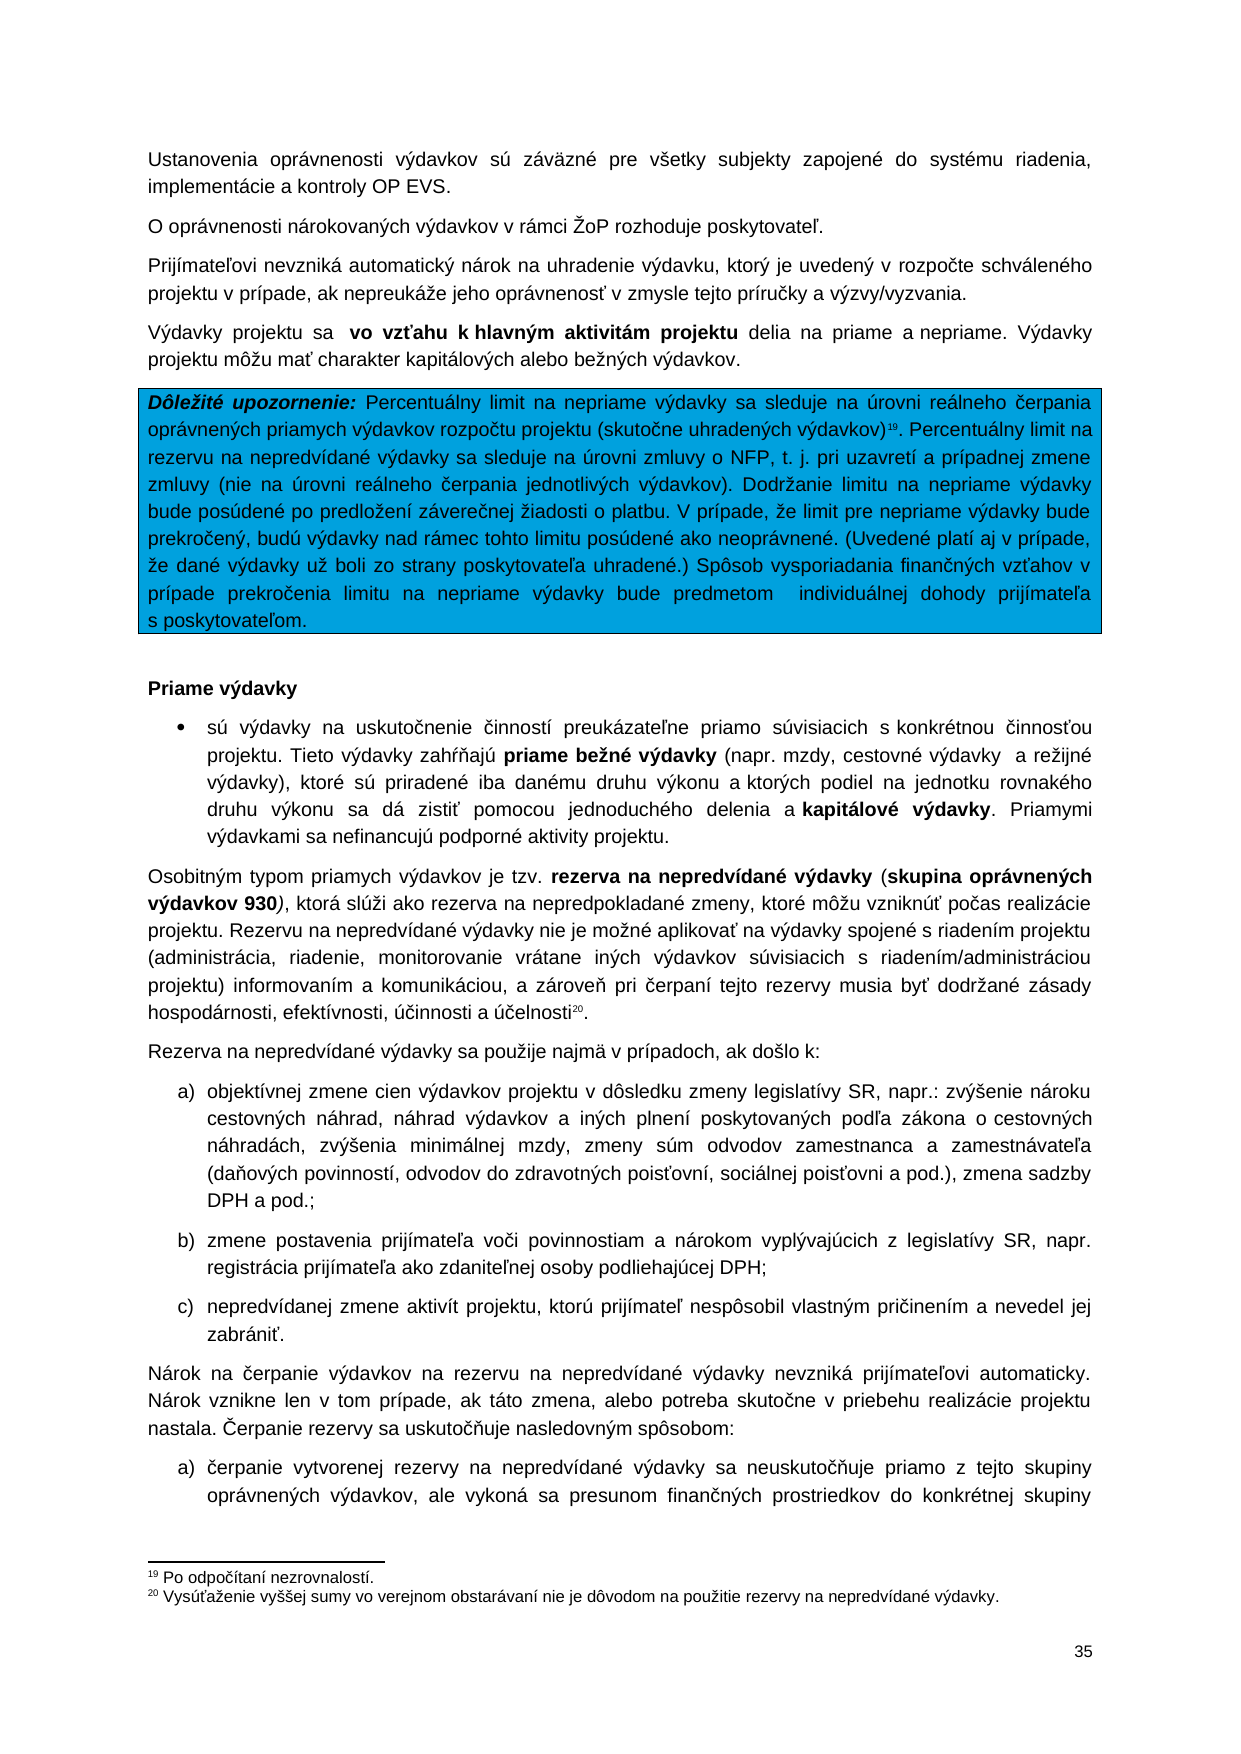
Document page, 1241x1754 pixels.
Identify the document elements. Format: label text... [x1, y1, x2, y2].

text sú výdavky na uskutočnenie činností preukázateľne priamo súvisiacich s konkrétnou činnosťou projektu. Tieto výdavky zahŕňajú priame bežné výdavky (napr. mzdy, cestovné výdavky a režijné výdavky), ktoré sú priradené iba danému druhu výkonu a ktorých podiel na jednotku rovnakého druhu výkonu sa dá zistiť pomocou jednoduchého delenia a kapitálové výdavky. Priamymi výdavkami sa nefinancujú podporné aktivity projektu. [177, 716, 1092, 848]
text O oprávnenosti nárokovaných výdavkov v rámci ŽoP rozhoduje poskytovateľ. [148, 214, 1092, 237]
text Dôležité upozornenie: Percentuálny limit na nepriame výdavky sa sleduje na úrovni reálneho čerpania oprávnených priamych výdavkov rozpočtu projektu (skutočne uhradených výdavkov). Percentuálny limit na rezervu na nepredvídané výdavky sa sleduje na úrovni zmluvy o NFP, t. j. pri uzavretí a prípadnej zmene zmluvy (nie na úrovni reálneho čerpania jednotlivých výdavkov). Dodržanie limitu na nepriame výdavky bude posúdené po predložení záverečnej žiadosti o platbu. V prípade, že limit pre nepriame výdavky bude prekročený, budú výdavky nad rámec tohto limitu posúdené ako neoprávnené. (Uvedené platí aj v prípade, že dané výdavky už boli zo strany poskytovateľa uhradené.) Spôsob vysporiadania finančných vzťahov v prípade prekročenia limitu na nepriame výdavky bude predmetom individuálnej dohody prijímateľa s poskytovateľom. [139, 389, 1101, 633]
list objektívnej zmene cien výdavkov projektu v dôsledku zmeny legislatívy SR, napr.: zvýšenie nároku cestovných náhrad, náhrad výdavkov a iných plnení poskytovaných podľa zákona o cestovných náhradách, zvýšenia minimálnej mzdy, zmeny súm odvodov zamestnanca a zamestnávateľa (daňových povinností, odvodov do zdravotných poisťovní, sociálnej poisťovni a pod.), zmena sadzby DPH a pod.; [177, 1080, 1092, 1211]
list zmene postavenia prijímateľa voči povinnostiam a nárokom vyplývajúcich z legislatívy SR, napr. registrácia prijímateľa ako zdaniteľnej osoby podliehajúcej DPH; [177, 1228, 1092, 1278]
list nepredvídanej zmene aktivít projektu, ktorú prijímateľ nespôsobil vlastným pričinením a nevedel jej zabrániť. [177, 1295, 1092, 1345]
text Rezerva na nepredvídané výdavky sa použije najmä v prípadoch, ak došlo k: [148, 1040, 1092, 1063]
text Osobitným typom priamych výdavkov je tzv. rezerva na nepredvídané výdavky (skupina oprávnených výdavkov 930), ktorá slúži ako rezerva na nepredpokladané zmeny, ktoré môžu vzniknúť počas realizácie projektu. Rezervu na nepredvídané výdavky nie je možné aplikovať na výdavky spojené s riadením projektu (administrácia, riadenie, monitorovanie vrátane iných výdavkov súvisiacich s riadením/administráciou projektu) informovaním a komunikáciou, a zároveň pri čerpaní tejto rezervy musia byť dodržané zásady hospodárnosti, efektívnosti, účinnosti a účelnosti. [148, 865, 1092, 1023]
text Ustanovenia oprávnenosti výdavkov sú záväzné pre všetky subjekty zapojené do systému riadenia, implementácie a kontroly OP EVS. [148, 148, 1092, 198]
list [177, 1456, 1092, 1506]
text Výdavky projektu sa vo vzťahu k hlavným aktivitám projektu delia na priame a nepriame. Výdavky projektu môžu mať charakter kapitálových alebo bežných výdavkov. [148, 321, 1092, 371]
text Prijímateľovi nevzniká automatický nárok na uhradenie výdavku, ktorý je uvedený v rozpočte schváleného projektu v prípade, ak nepreukáže jeho oprávnenosť v zmysle tejto príručky a výzvy/vyzvania. [148, 254, 1092, 304]
text Priame výdavky [148, 676, 1092, 699]
text Nárok na čerpanie výdavkov na rezervu na nepredvídané výdavky nevzniká prijímateľovi automaticky. Nárok vznikne len v tom prípade, ak táto zmena, alebo potreba skutočne v priebehu realizácie projektu nastala. Čerpanie rezervy sa uskutočňuje nasledovným spôsobom: [148, 1362, 1092, 1439]
